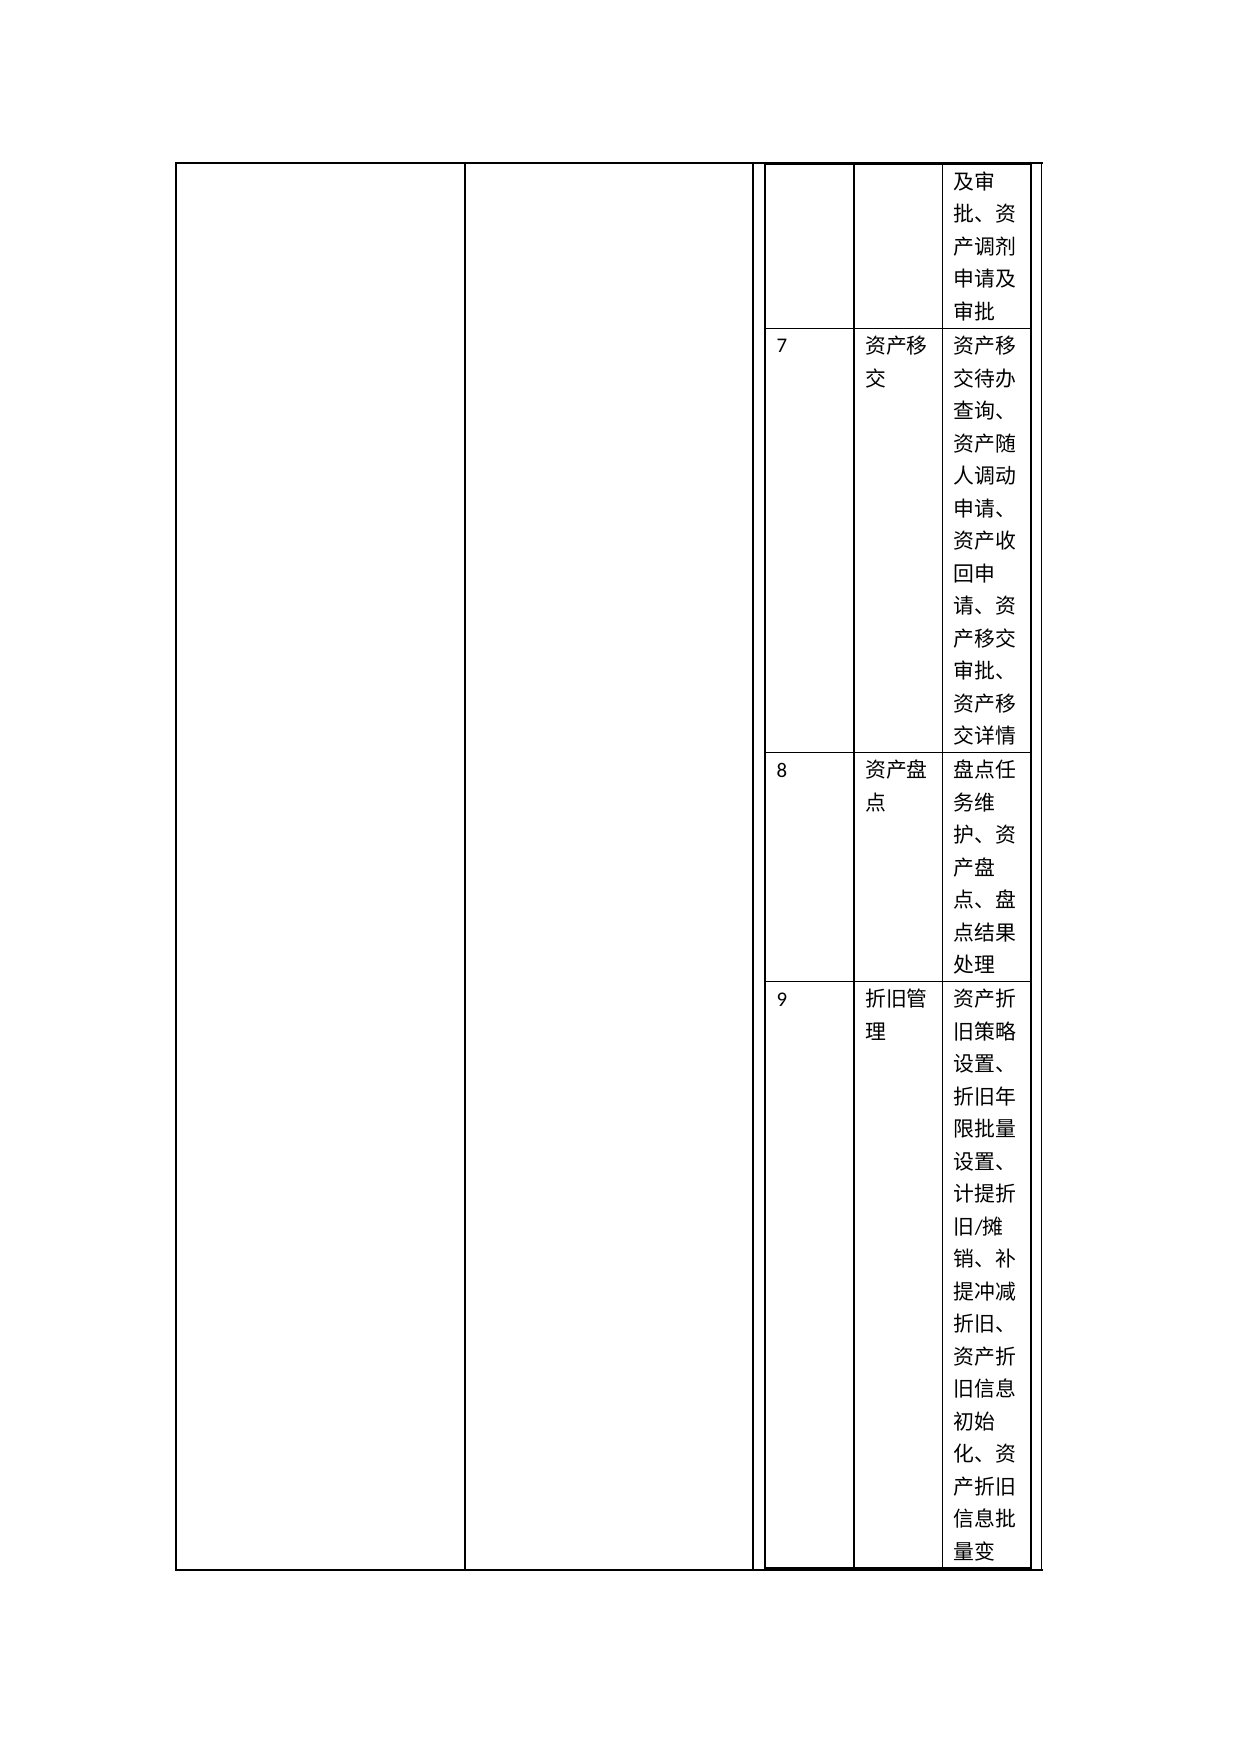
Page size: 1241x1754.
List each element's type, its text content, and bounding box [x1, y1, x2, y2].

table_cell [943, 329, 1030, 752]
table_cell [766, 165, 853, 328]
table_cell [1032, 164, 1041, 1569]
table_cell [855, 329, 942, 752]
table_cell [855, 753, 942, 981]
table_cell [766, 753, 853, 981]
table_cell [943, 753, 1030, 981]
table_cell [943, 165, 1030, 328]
table_cell [177, 164, 464, 1569]
table_cell 1 [466, 164, 752, 1569]
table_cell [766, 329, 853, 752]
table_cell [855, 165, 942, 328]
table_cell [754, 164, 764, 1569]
